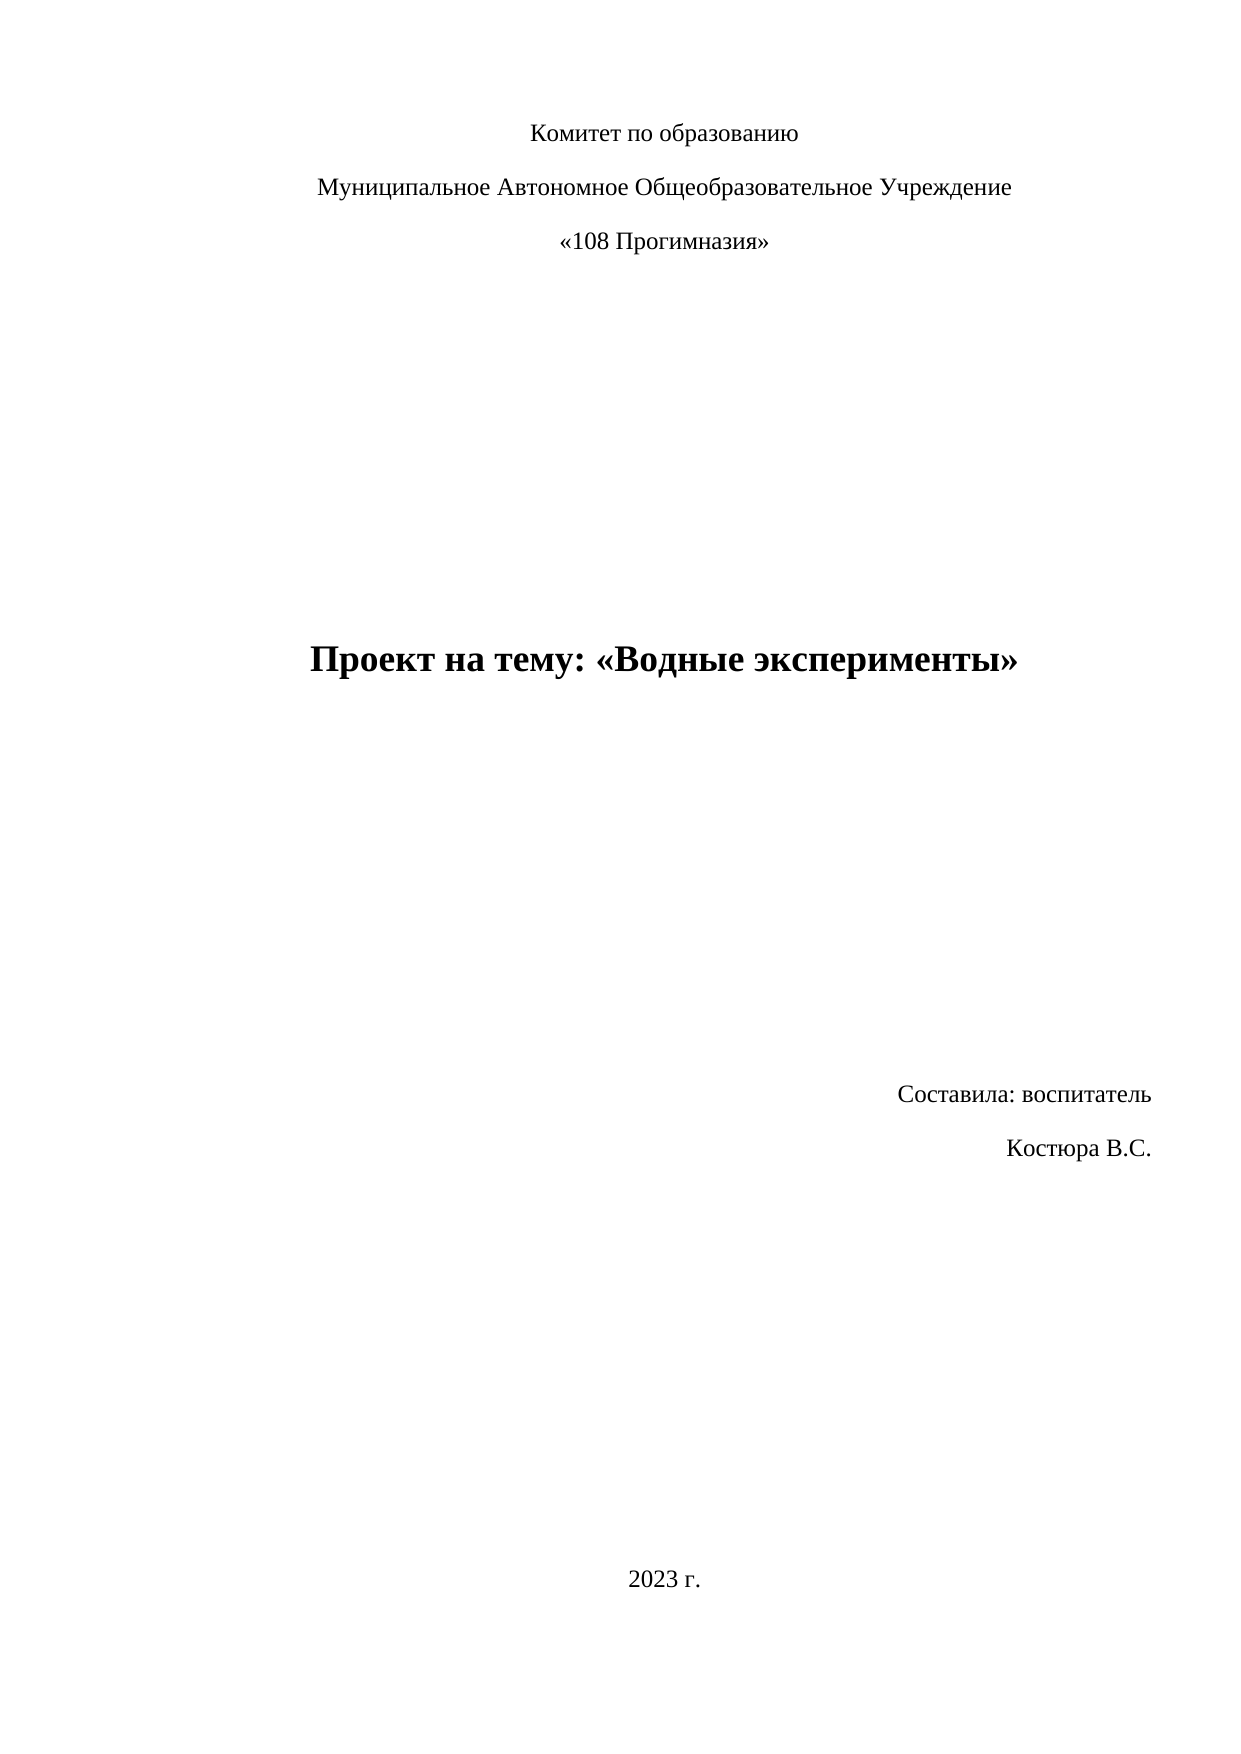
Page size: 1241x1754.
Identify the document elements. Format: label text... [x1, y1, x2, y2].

text Проект на тему: «Водные эксперименты» [177, 636, 1152, 679]
text Муниципальное Автономное Общеобразовательное Учреждение [177, 172, 1152, 201]
text 2023 г. [177, 1564, 1152, 1593]
text Костюра В.С. [177, 1133, 1152, 1162]
text Составила: воспитатель [177, 1079, 1152, 1108]
text «108 Прогимназия» [177, 226, 1152, 254]
text Комитет по образованию [177, 118, 1152, 147]
